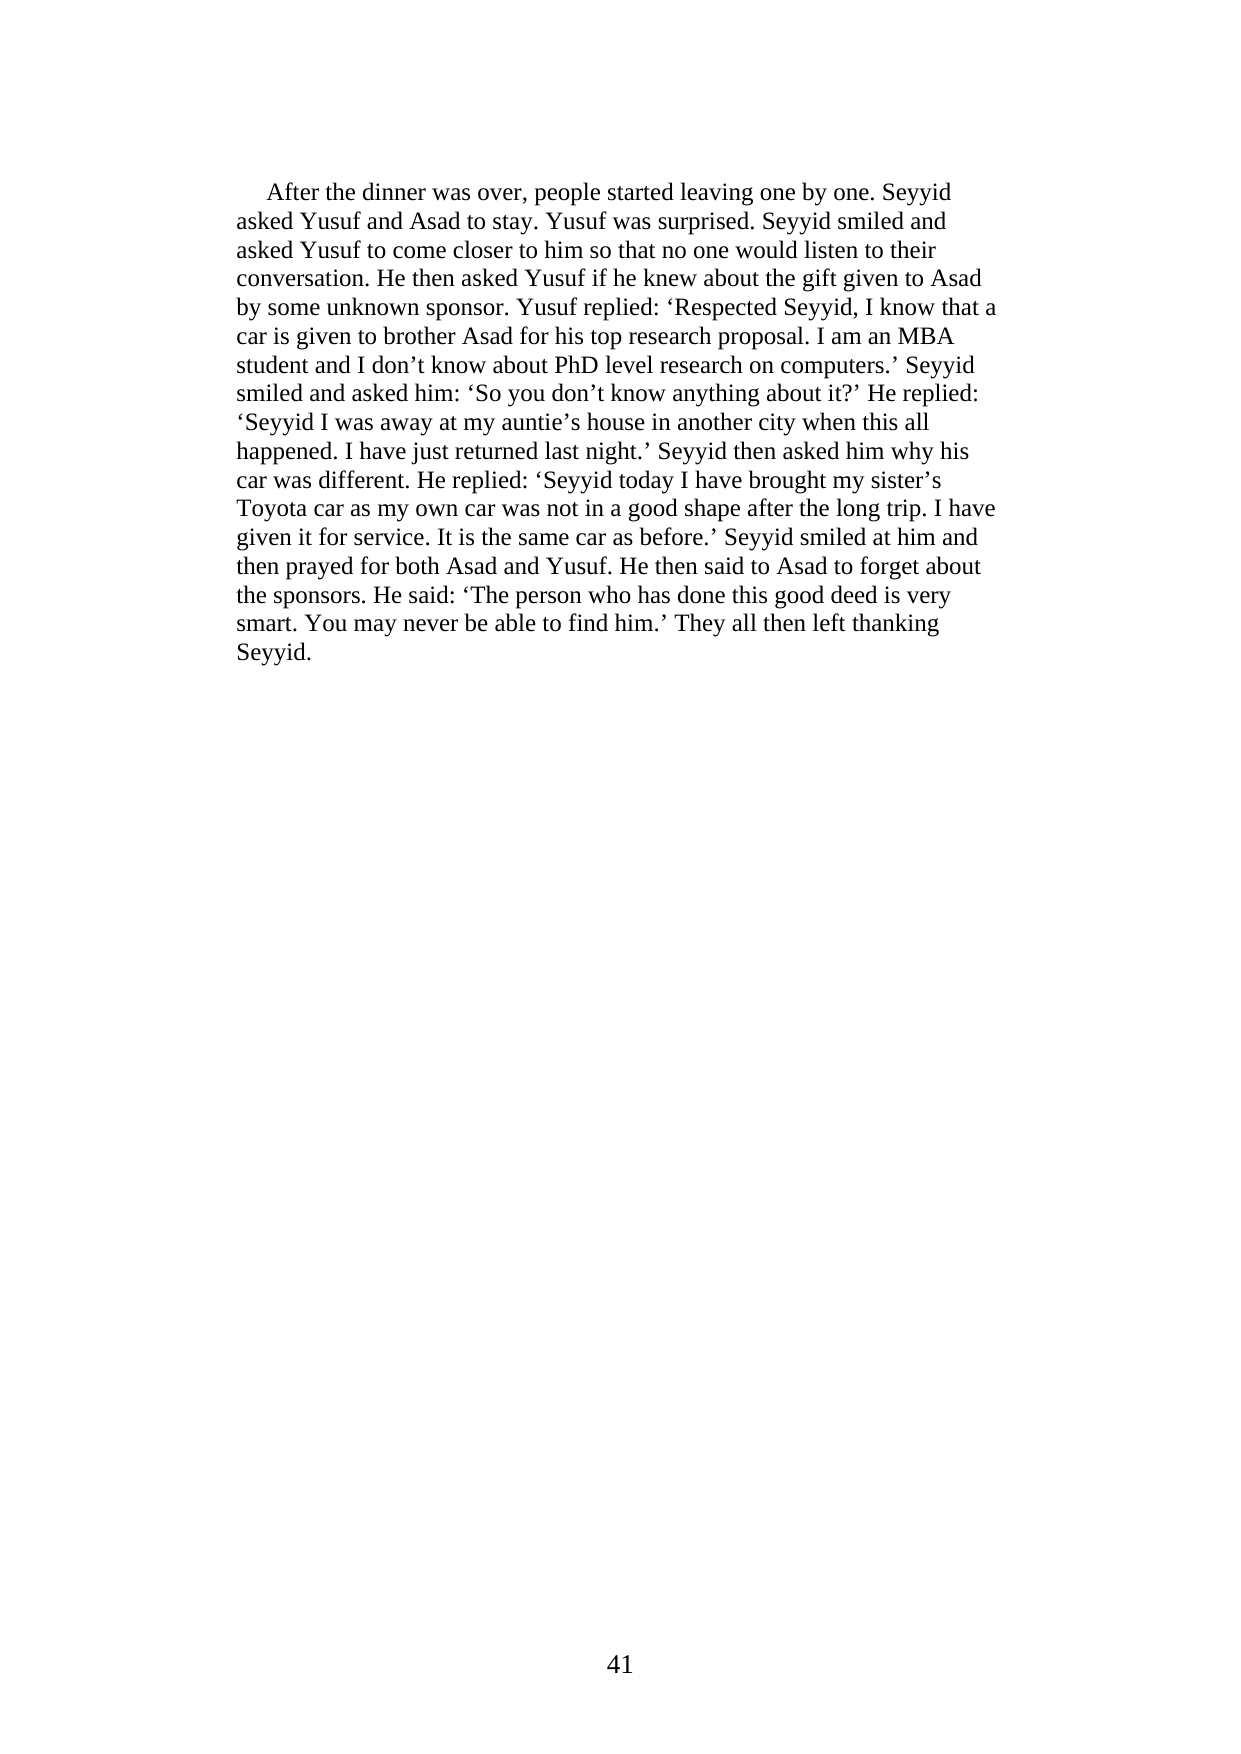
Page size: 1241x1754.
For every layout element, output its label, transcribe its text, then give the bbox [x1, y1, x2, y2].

text After the dinner was over, people started leaving one by one. Seyyid asked Yusuf and Asad to stay. Yusuf was surprised. Seyyid smiled and asked Yusuf to come closer to him so that no one would listen to their conversation. He then asked Yusuf if he knew about the gift given to Asad by some unknown sponsor. Yusuf replied: ‘Respected Seyyid, I know that a car is given to brother Asad for his top research proposal. I am an MBA student and I don’t know about PhD level research on computers.’ Seyyid smiled and asked him: ‘So you don’t know anything about it?’ He replied: ‘Seyyid I was away at my auntie’s house in another city when this all happened. I have just returned last night.’ Seyyid then asked him why his car was different. He replied: ‘Seyyid today I have brought my sister’s Toyota car as my own car was not in a good shape after the long trip. I have given it for service. It is the same car as before.’ Seyyid smiled at him and then prayed for both Asad and Yusuf. He then said to Asad to forget about the sponsors. He said: ‘The person who has done this good deed is very smart. You may never be able to find him.’ They all then left thanking Seyyid. [236, 177, 1004, 666]
